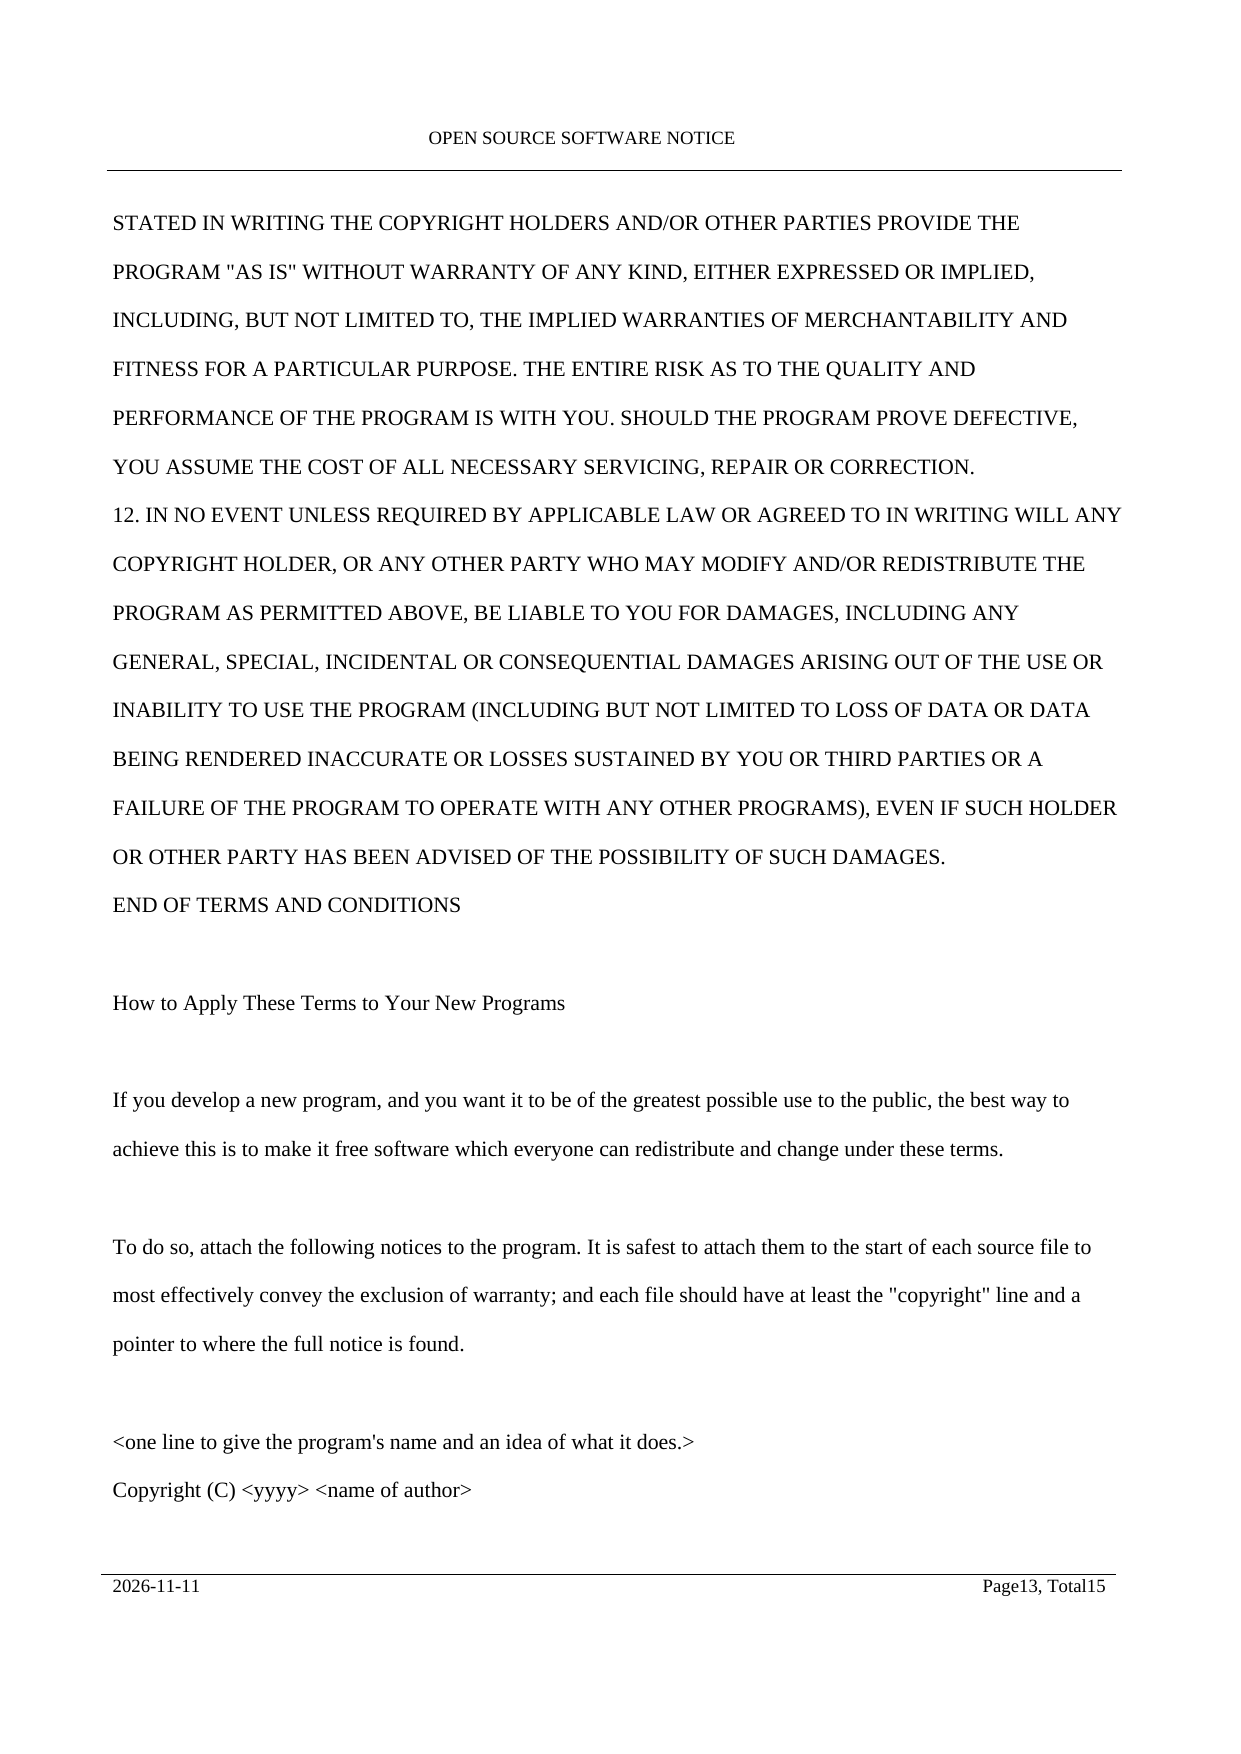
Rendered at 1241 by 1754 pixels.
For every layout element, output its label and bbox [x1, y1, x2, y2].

text [112, 206, 1128, 1506]
